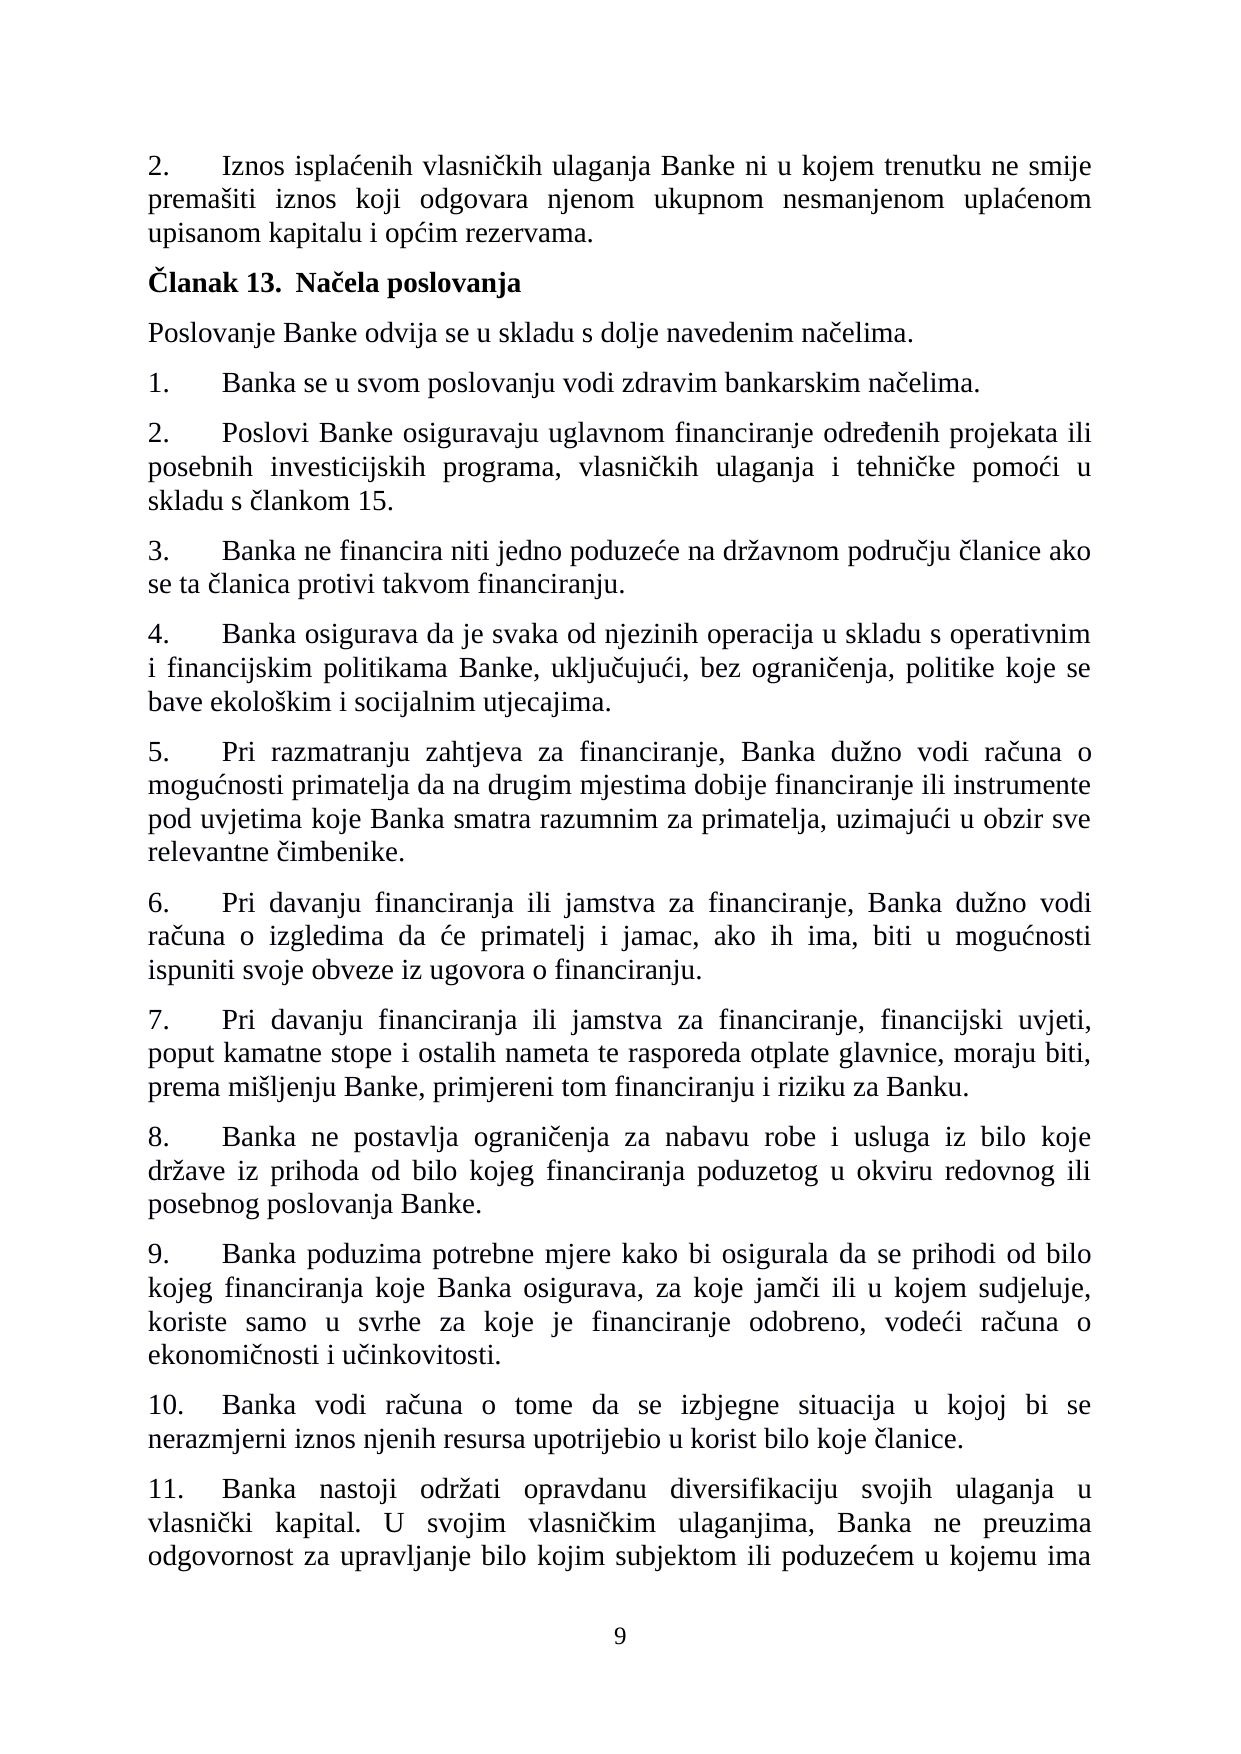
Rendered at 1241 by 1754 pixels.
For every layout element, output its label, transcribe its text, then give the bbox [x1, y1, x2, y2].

text 10. Banka vodi računa o tome da se izbjegne situacija u kojoj bi se nerazmjerni iznos njenih resursa upotrijebio u korist bilo koje članice. [148, 1387, 1092, 1454]
text 9. Banka poduzima potrebne mjere kako bi osigurala da se prihodi od bilo kojeg financiranja koje Banka osigurava, za koje jamči ili u kojem sudjeluje, koriste samo u svrhe za koje je financiranje odobreno, vodeći računa o ekonomičnosti i učinkovitosti. [148, 1237, 1092, 1371]
text 2. Poslovi Banke osiguravaju uglavnom financiranje određenih projekata ili posebnih investicijskih programa, vlasničkih ulaganja i tehničke pomoći u skladu s člankom 15. [148, 416, 1092, 516]
text 7. Pri davanju financiranja ili jamstva za financiranje, financijski uvjeti, poput kamatne stope i ostalih nameta te rasporeda otplate glavnice, moraju biti, prema mišljenju Banke, primjereni tom financiranju i riziku za Banku. [148, 1002, 1092, 1103]
text 5. Pri razmatranju zahtjeva za financiranje, Banka dužno vodi računa o mogućnosti primatelja da na drugim mjestima dobije financiranje ili instrumente pod uvjetima koje Banka smatra razumnim za primatelja, uzimajući u obzir sve relevantne čimbenike. [148, 734, 1092, 868]
text 2. Iznos isplaćenih vlasničkih ulaganja Banke ni u kojem trenutku ne smije premašiti iznos koji odgovara njenom ukupnom nesmanjenom uplaćenom upisanom kapitalu i općim rezervama. [148, 148, 1092, 248]
text 6. Pri davanju financiranja ili jamstva za financiranje, Banka dužno vodi računa o izgledima da će primatelj i jamac, ako ih ima, biti u mogućnosti ispuniti svoje obveze iz ugovora o financiranju. [148, 885, 1092, 985]
text 3. Banka ne financira niti jedno poduzeće na državnom području članice ako se ta članica protivi takvom financiranju. [148, 533, 1092, 600]
text Članak 13. Načela poslovanja [148, 265, 1092, 298]
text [148, 1471, 1092, 1572]
text 1. Banka se u svom poslovanju vodi zdravim bankarskim načelima. [148, 365, 1092, 399]
text Poslovanje Banke odvija se u skladu s dolje navedenim načelima. [148, 315, 1092, 349]
text 4. Banka osigurava da je svaka od njezinih operacija u skladu s operativnim i financijskim politikama Banke, uključujući, bez ograničenja, politike koje se bave ekološkim i socijalnim utjecajima. [148, 617, 1092, 717]
text 8. Banka ne postavlja ograničenja za nabavu robe i usluga iz bilo koje države iz prihoda od bilo kojeg financiranja poduzetog u okviru redovnog ili posebnog poslovanja Banke. [148, 1119, 1092, 1220]
